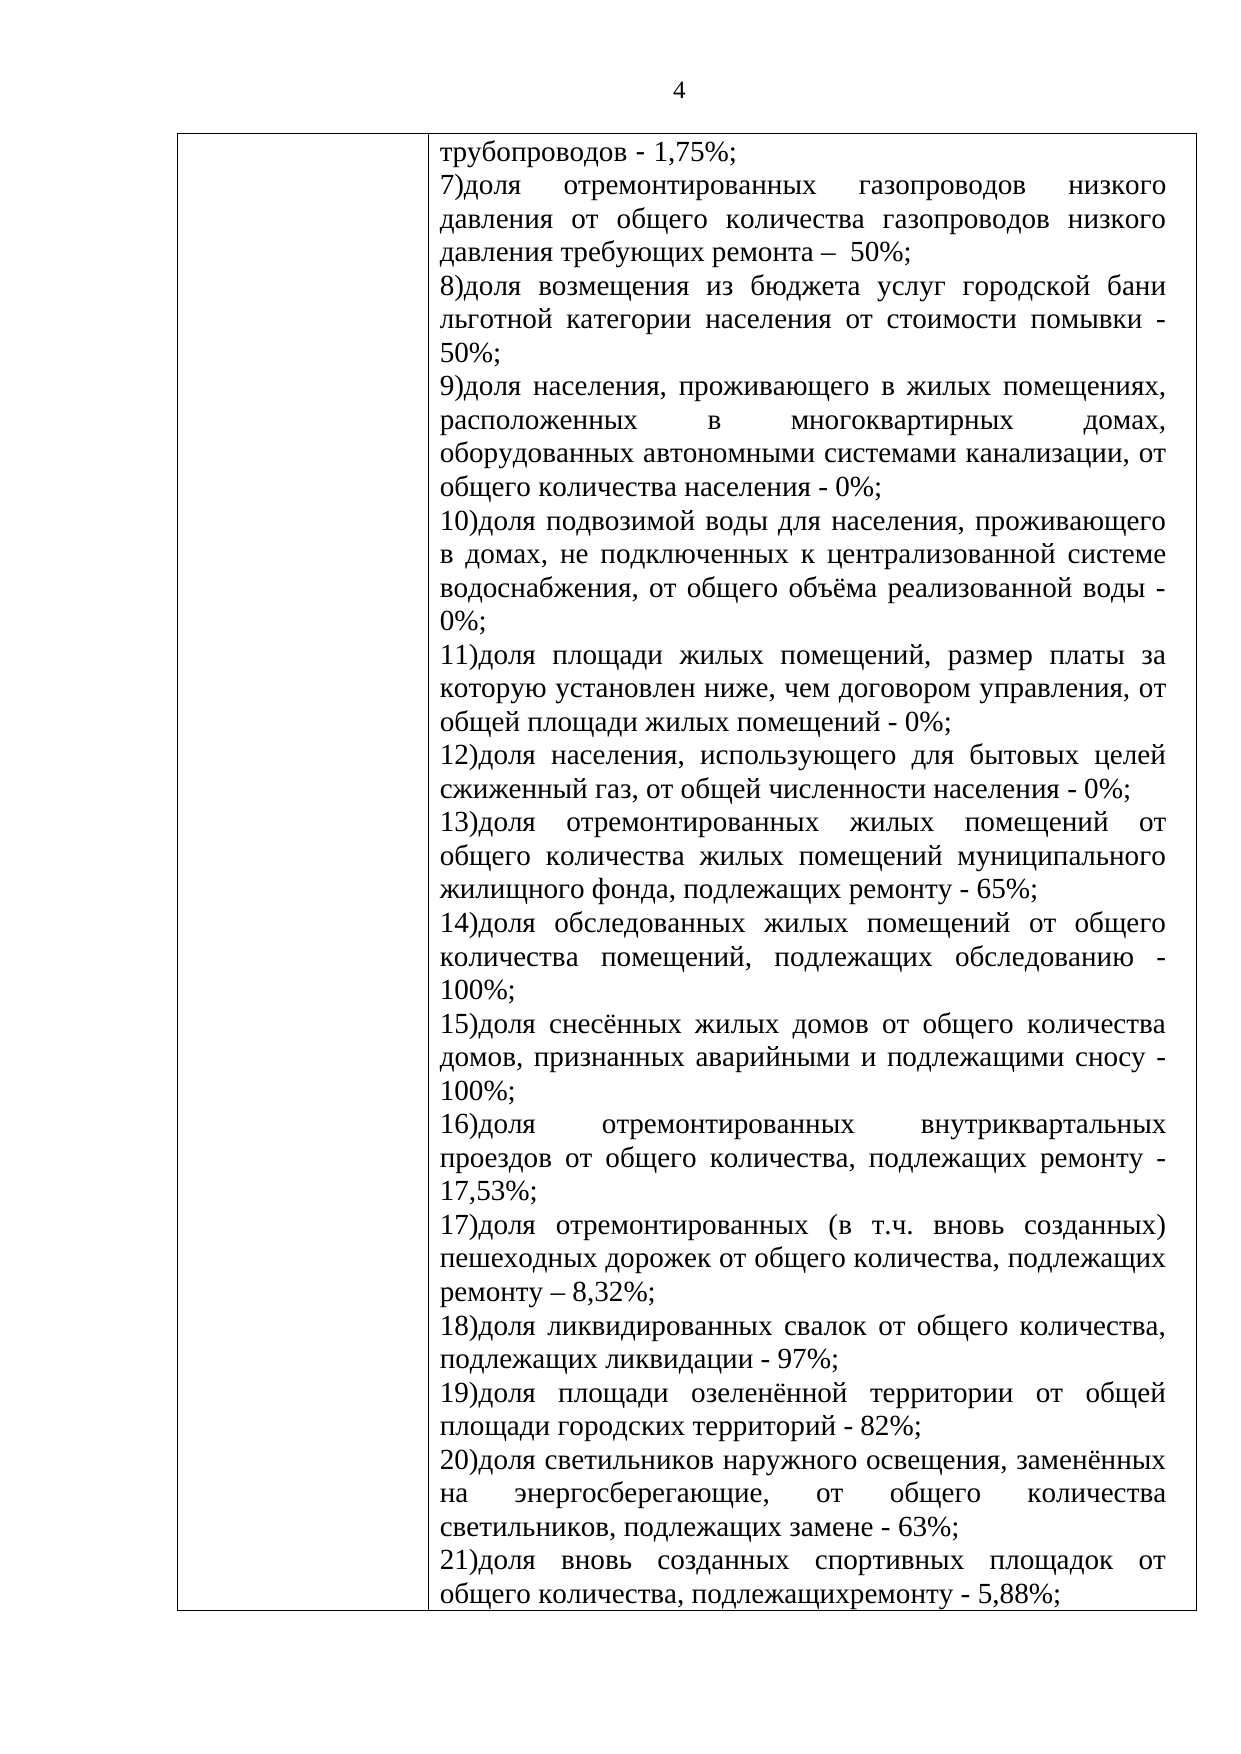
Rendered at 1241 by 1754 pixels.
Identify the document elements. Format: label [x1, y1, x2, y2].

table_header [429, 134, 1196, 1609]
table_header [178, 134, 428, 1609]
